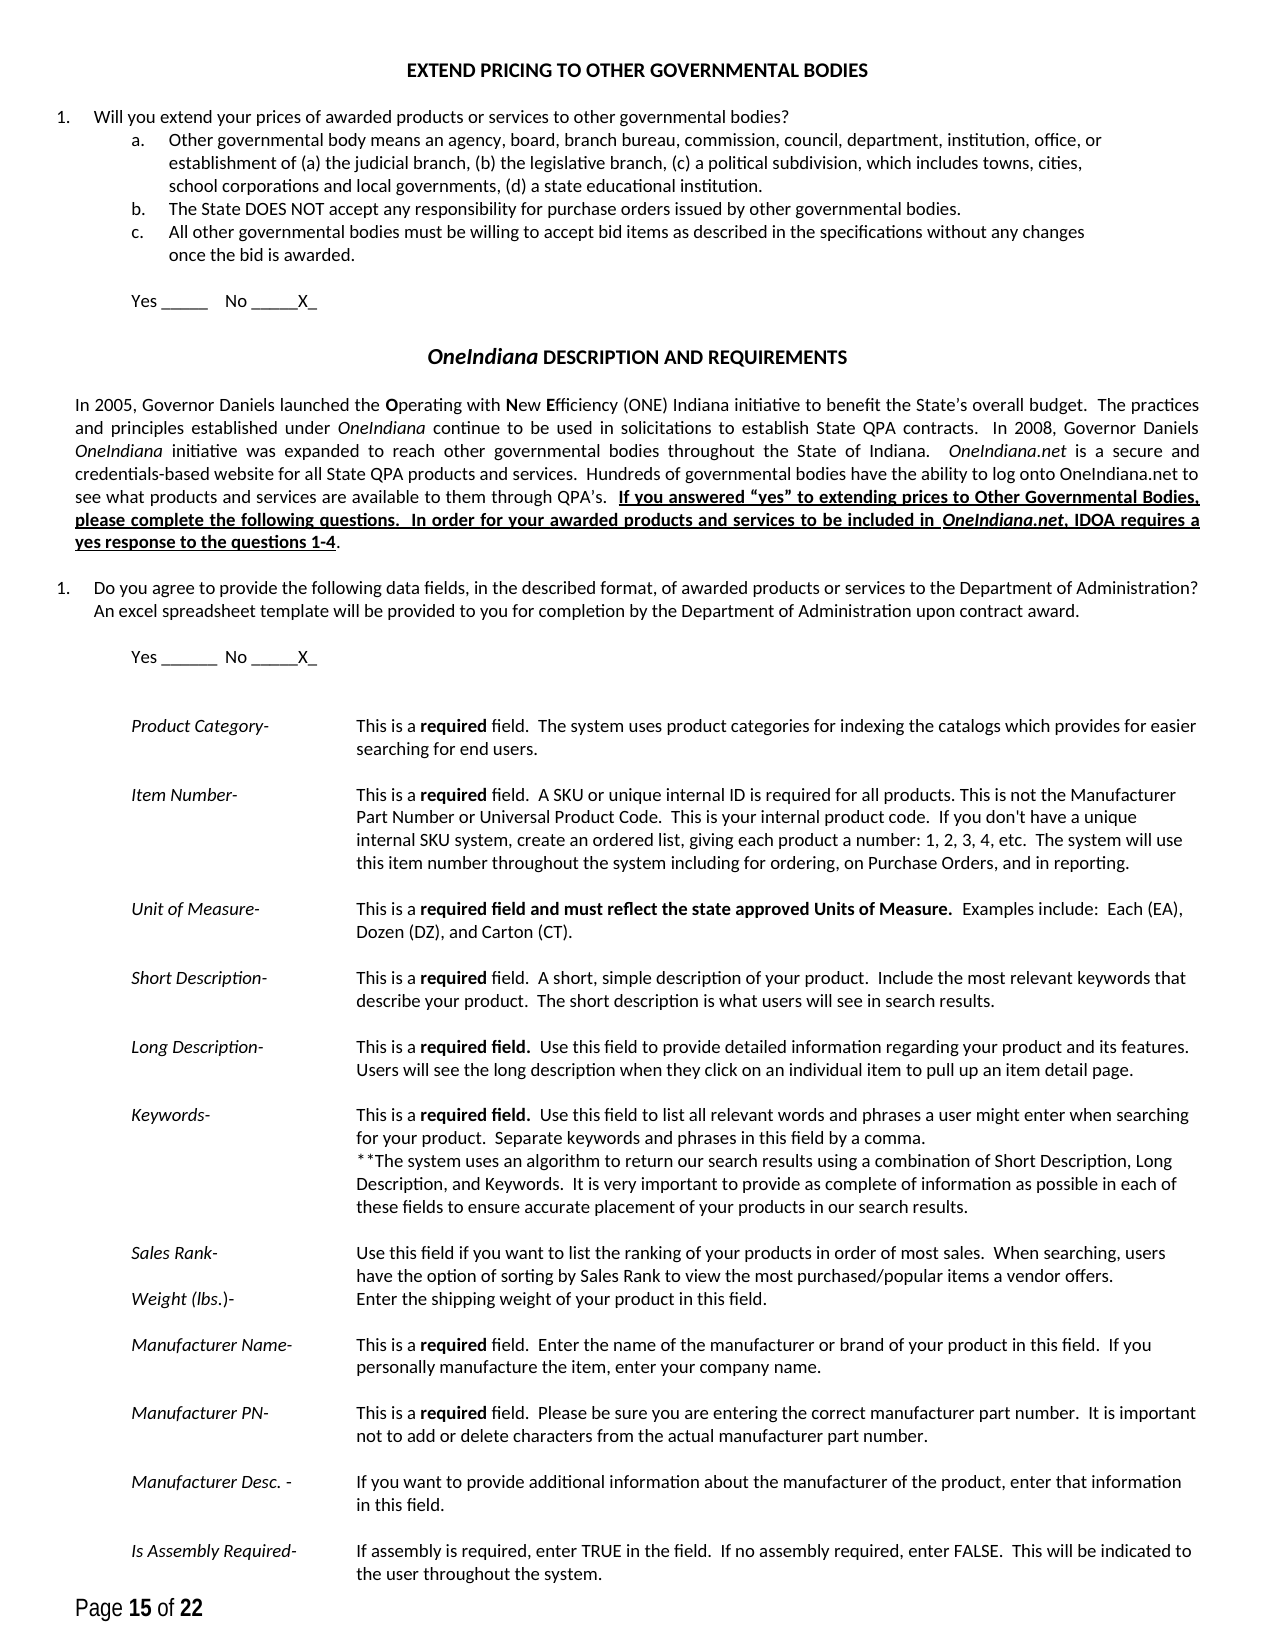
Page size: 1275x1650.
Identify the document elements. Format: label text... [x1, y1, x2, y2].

text In 2005, Governor Daniels launched the Operating with New Efficiency (ONE) initiative to benefit the State’s overall budget. The practices and principles established under OneIndiana continue to be used in solicitations to establish State QPA contracts. In 2008, Governor Daniels OneIndiana initiative was expanded to reach other governmental bodies throughout the State of . OneIndiana.net is a secure and credentials-based website for all State QPA products and services. Hundreds of governmental bodies have the ability to log onto OneIndiana.net to see what products and services are available to them through QPA’s. If you answered “yes” to extending prices to Other Governmental Bodies, please complete the following questions. In order for your awarded products and services to be included in OneIndiana.net, IDOA requires a yes response to the questions 1-4. [75, 393, 1200, 554]
text Short Description- This is a required field. A short, simple description of your product. Include the most relevant keywords that describe your product. The short description is what users will see in search results. [131, 966, 1200, 1012]
list Do you agree to provide the following data fields, in the described format, of awarded products or services to the Department of Administration? An excel spreadsheet template will be provided to you for completion by the Department of Administration upon contract award. [56, 577, 1200, 622]
text Keywords- This is a required field. Use this field to list all relevant words and phrases a user might enter when searching for your product. Separate keywords and phrases in this field by a comma. [131, 1104, 1200, 1149]
list Will you extend your prices of awarded products or services to other governmental bodies? [56, 106, 1200, 128]
text Yes ______ No _____X_ [131, 645, 1200, 668]
list All other governmental bodies must be willing to accept bid items as described in the specifications without any changes once the bid is awarded. [131, 220, 1125, 266]
text OneIndiana DESCRIPTION AND REQUIREMENTS [75, 342, 1200, 370]
text Manufacturer Name- This is a required field. Enter the name of the manufacturer or brand of your product in this field. If you personally manufacture the item, enter your company name. [131, 1333, 1200, 1379]
text Item Number- This is a required field. A SKU or unique internal ID is required for all products. This is not the Manufacturer Part Number or Universal Product Code. This is your internal product code. If you don't have a unique internal SKU system, create an ordered list, giving each product a number: 1, 2, 3, 4, etc. The system will use this item number throughout the system including for ordering, on Purchase Orders, and in reporting. [131, 783, 1200, 874]
text Manufacturer PN- This is a required field. Please be sure you are entering the correct manufacturer part number. It is important not to add or delete characters from the actual manufacturer part number. [131, 1402, 1200, 1447]
text EXTEND PRICING TO OTHER GOVERNMENTAL BODIES [75, 57, 1200, 83]
text Yes _____ No _____X_ [131, 289, 1200, 312]
text **The system uses an algorithm to return our search results using a combination of Short Description, Long Description, and Keywords. It is very important to provide as complete of information as possible in each of these fields to ensure accurate placement of your products in our search results. [131, 1149, 1200, 1218]
text Manufacturer Desc. - If you want to provide additional information about the manufacturer of the product, enter that information in this field. [131, 1470, 1200, 1516]
text Unit of Measure- This is a required field and must reflect the state approved Units of Measure. Examples include: Each (EA), Dozen (DZ), and Carton (CT). [131, 897, 1200, 943]
list The State DOES NOT accept any responsibility for purchase orders issued by other governmental bodies. [131, 197, 1125, 220]
list Other governmental body means an agency, board, branch bureau, commission, council, department, institution, office, or establishment of (a) the judicial branch, (b) the legislative branch, (c) a political subdivision, which includes towns, cities, school corporations and local governments, (d) a state educational institution. [131, 128, 1125, 197]
text Sales Rank- Use this field if you want to list the ranking of your products in order of most sales. When searching, users have the option of sorting by Sales Rank to view the most purchased/popular items a vendor offers. [131, 1241, 1200, 1287]
text Weight (lbs.)- Enter the shipping weight of your product in this field. [131, 1287, 1200, 1310]
text Long Description- This is a required field. Use this field to provide detailed information regarding your product and its features. Users will see the long description when they click on an individual item to pull up an item detail page. [131, 1035, 1200, 1081]
text Product Category- This is a required field. The system uses product categories for indexing the catalogs which provides for easier searching for end users. [131, 714, 1200, 760]
text Is Assembly Required- If assembly is required, enter in the field. If no assembly required, enter FALSE. This will be indicated to the user throughout the system. [131, 1539, 1200, 1585]
